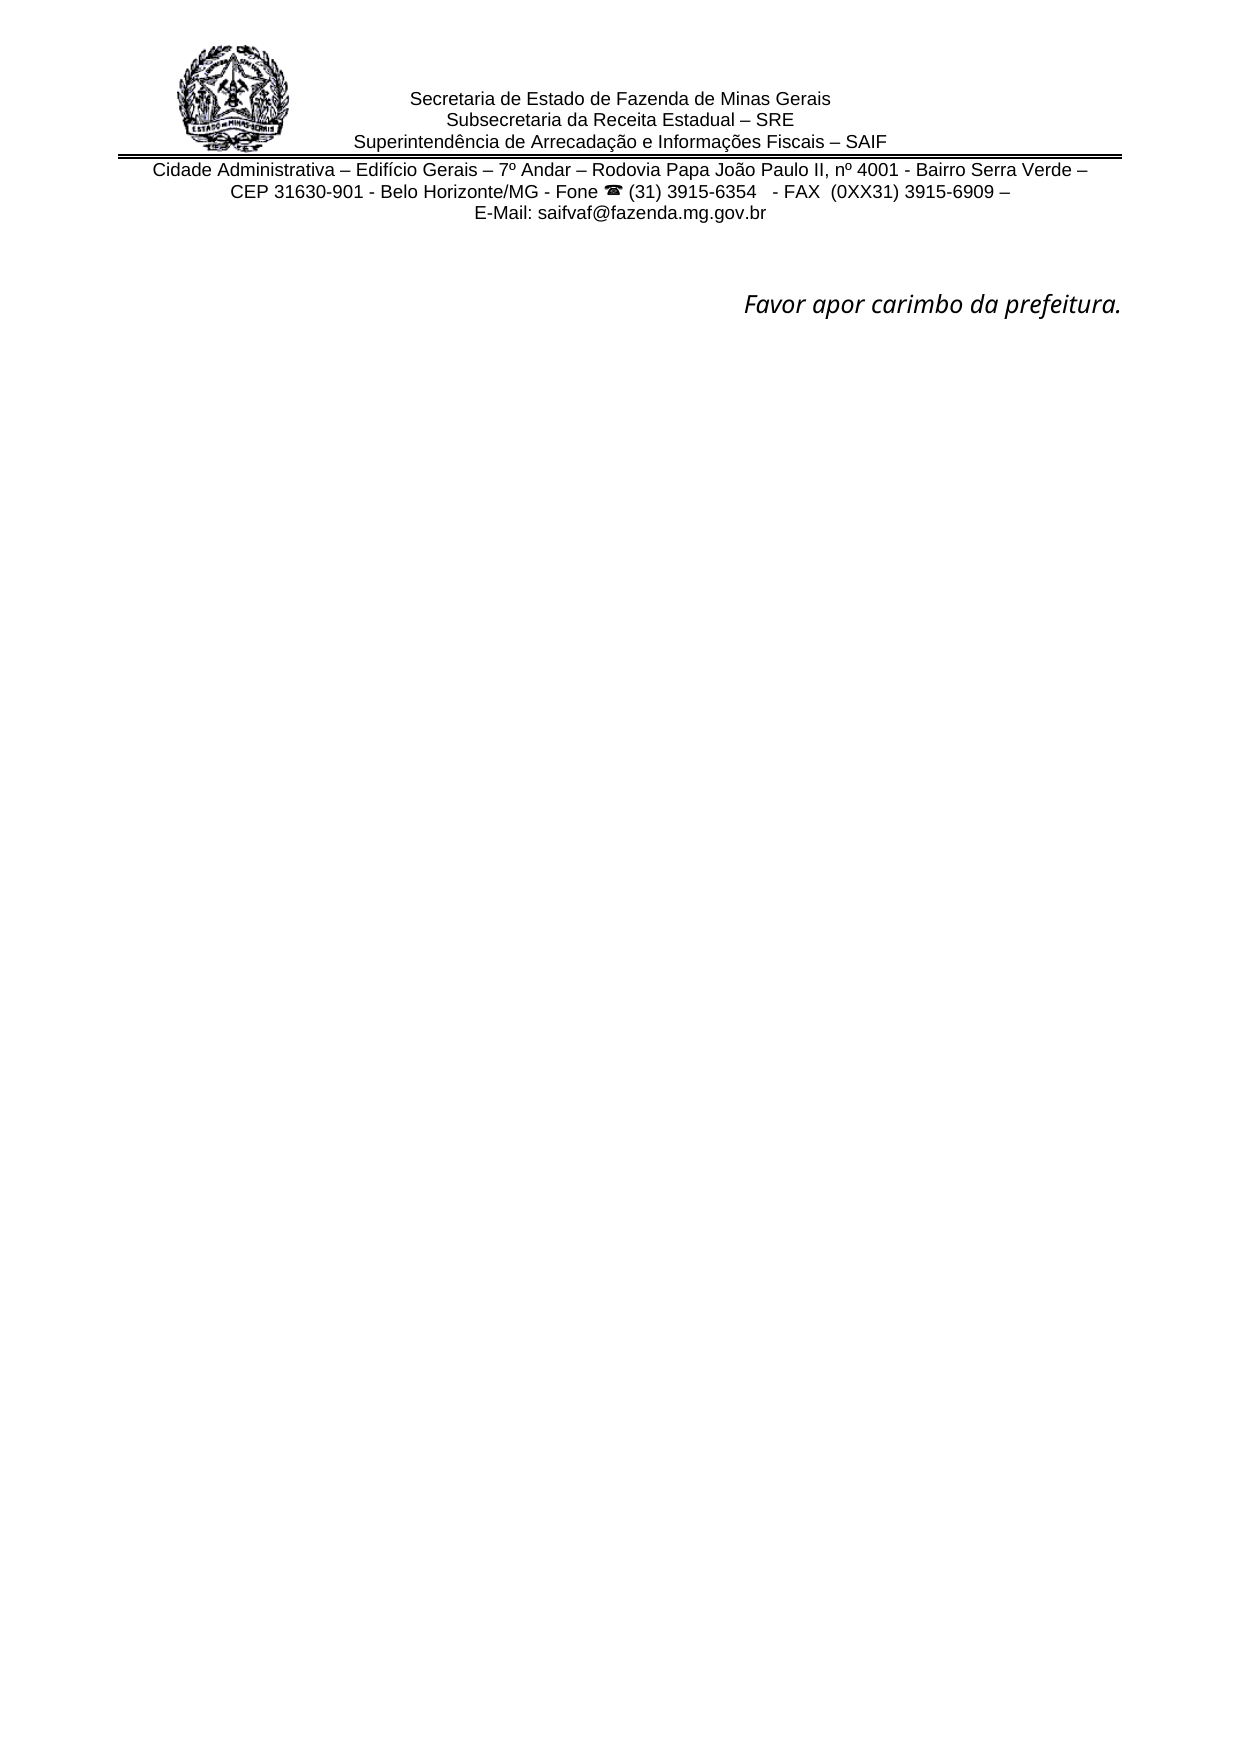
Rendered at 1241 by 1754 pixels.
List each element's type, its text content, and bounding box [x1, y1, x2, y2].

text Favor apor carimbo da prefeitura. [118, 287, 1122, 321]
picture [177, 44, 290, 154]
